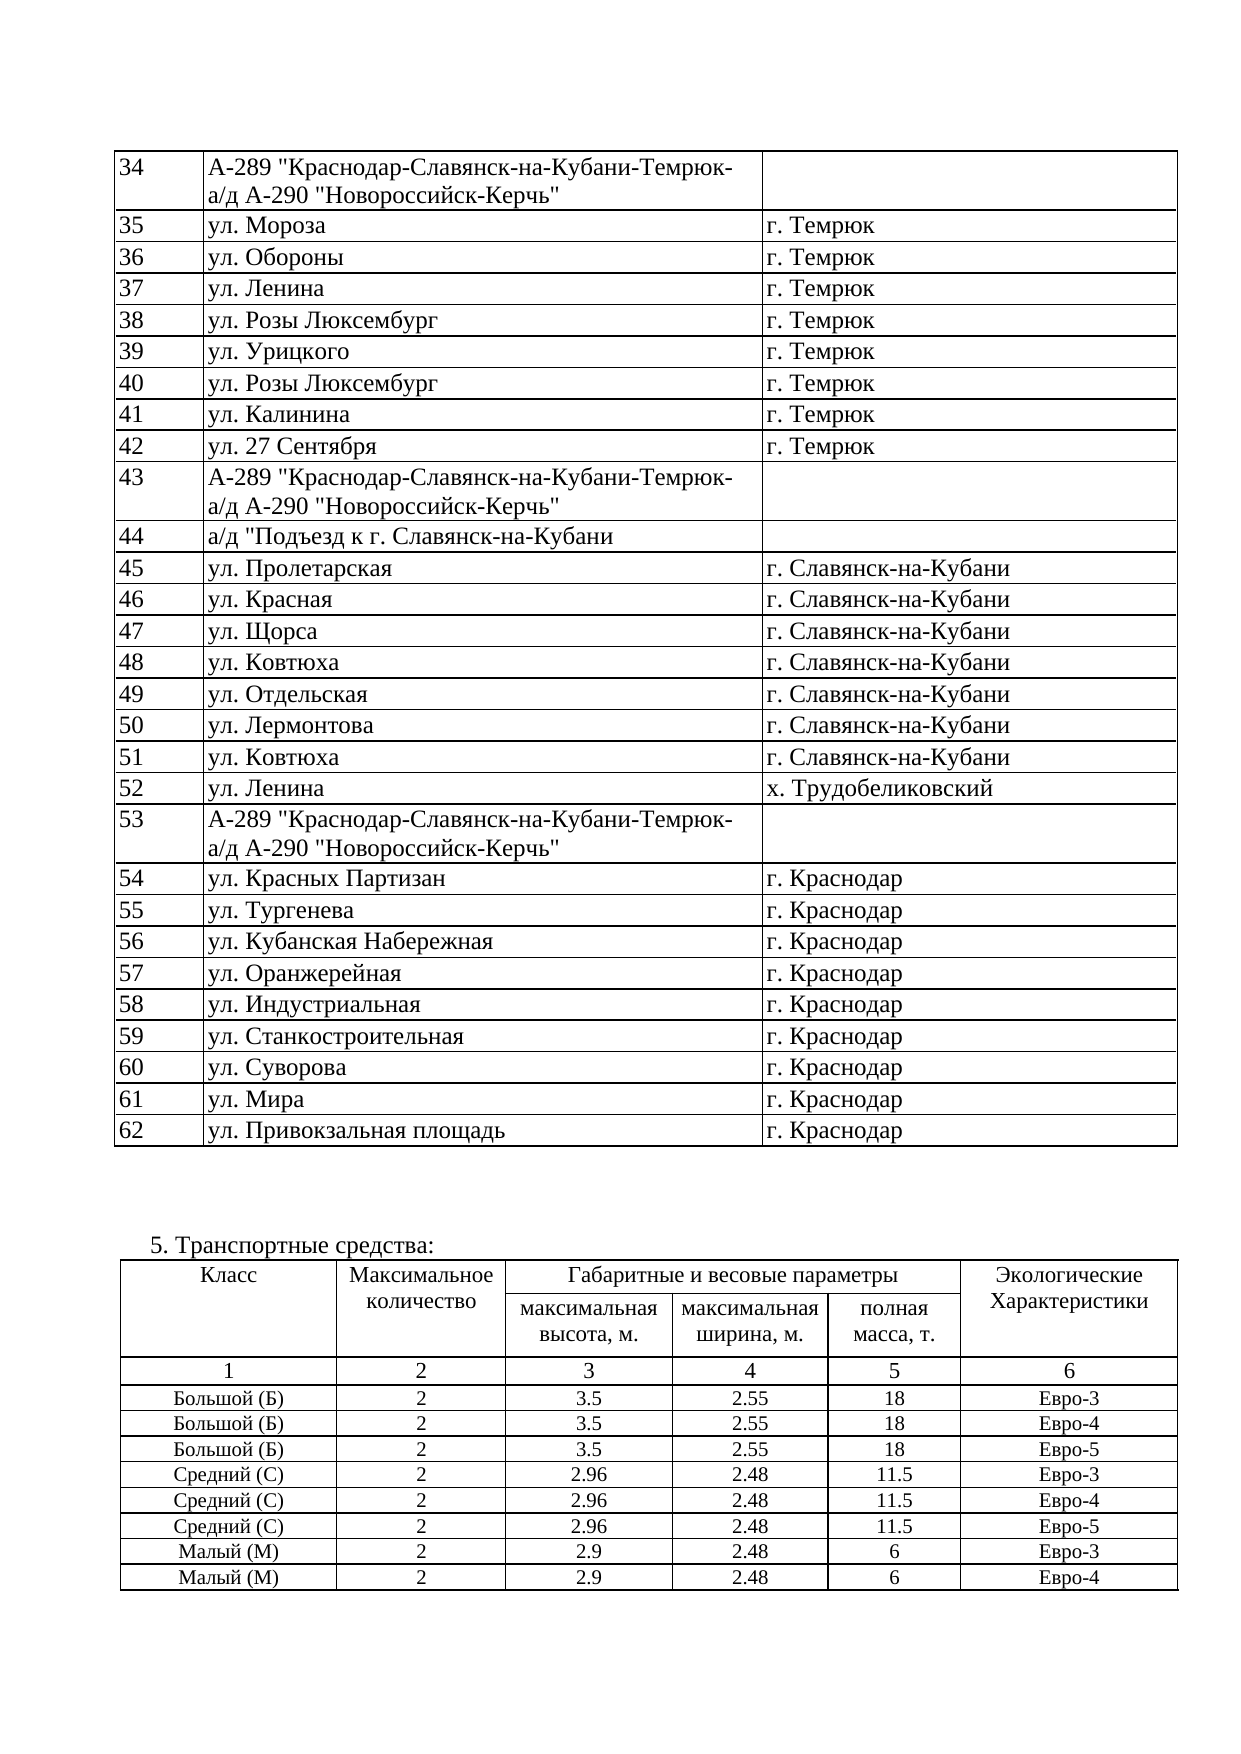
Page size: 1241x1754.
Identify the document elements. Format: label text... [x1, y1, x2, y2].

table_cell 6 [961, 1358, 1177, 1384]
table_cell 35 [115, 210, 203, 241]
table_cell ул. Оранжерейная [204, 958, 762, 988]
table_cell 47 [115, 615, 203, 646]
table_cell ул. Розы Люксембург [204, 368, 762, 398]
table_cell 2 [337, 1514, 505, 1538]
table_cell Евро-5 [961, 1437, 1177, 1461]
table_cell ул. Ковтюха [204, 647, 762, 677]
table_cell 18 [829, 1386, 960, 1409]
table_cell 56 [115, 926, 203, 956]
table_cell 2.9 [506, 1539, 672, 1563]
table_cell 2.48 [673, 1488, 827, 1512]
table_cell 2.55 [673, 1411, 827, 1435]
table_cell 2.9 [506, 1565, 672, 1589]
table_cell [763, 152, 1177, 209]
table_cell ул. Кубанская Набережная [204, 927, 762, 956]
table_cell г. Краснодар [763, 1082, 1177, 1114]
table_cell ул. Отдельская [204, 679, 762, 708]
table_cell 51 [115, 741, 203, 771]
table_cell г. Темрюк [763, 241, 1177, 272]
table_cell ул. Розы Люксембург [204, 305, 762, 335]
table_cell Большой (Б) [121, 1437, 336, 1461]
table_cell ул. Привокзальная площадь [204, 1115, 762, 1145]
table_cell 59 [115, 1020, 203, 1051]
table_cell ул. Обороны [204, 242, 762, 272]
table_header Экологические Характеристики [961, 1261, 1177, 1356]
table_cell ул. Суворова [204, 1052, 762, 1082]
table_cell ул. Щорса [204, 616, 762, 646]
table_cell 3.5 [506, 1411, 672, 1435]
table_cell максимальная ширина, м. [673, 1294, 827, 1356]
table_cell Средний (С) [121, 1462, 336, 1486]
table_cell максимальная высота, м. [506, 1294, 672, 1356]
table_cell 2.96 [506, 1514, 672, 1538]
table_cell ул. Мира [204, 1084, 762, 1114]
table_cell г. Славянск-на-Кубани [763, 740, 1177, 771]
table_cell 6 [829, 1539, 960, 1563]
table_cell ул. Мороза [204, 211, 762, 241]
table_cell Средний (С) [121, 1514, 336, 1538]
table_cell г. Краснодар [763, 925, 1177, 956]
table_cell 2 [337, 1462, 505, 1486]
table_cell г. Краснодар [763, 894, 1177, 925]
table_cell ул. Станкостроительная [204, 1021, 762, 1051]
table_cell 1 [121, 1358, 336, 1384]
table_cell 54 [115, 863, 203, 893]
table_cell 11.5 [829, 1514, 960, 1538]
table_cell Евро-3 [961, 1386, 1177, 1409]
table_cell 3 [506, 1358, 672, 1384]
table_cell г. Темрюк [763, 209, 1177, 241]
table_cell г. Краснодар [763, 1019, 1177, 1051]
table_cell 61 [115, 1083, 203, 1114]
table_cell Евро-3 [961, 1539, 1177, 1563]
table_cell ул. Ленина [204, 773, 762, 803]
table_cell 18 [829, 1437, 960, 1461]
table_cell 2.48 [673, 1462, 827, 1486]
table_cell 49 [115, 678, 203, 708]
table_cell г. Славянск-на-Кубани [763, 646, 1177, 677]
table_header Максимальное количество [337, 1261, 505, 1356]
table_cell 43 [115, 462, 203, 520]
table_cell 4 [673, 1358, 827, 1384]
table_cell 2.55 [673, 1437, 827, 1461]
table_cell г. Славянск-на-Кубани [763, 551, 1177, 583]
table_header Габаритные и весовые параметры [506, 1261, 960, 1293]
table_cell Евро-4 [961, 1565, 1177, 1589]
table_cell а/д "Подъезд к г. Славянск-на-Кубани [204, 521, 762, 551]
table_cell Большой (Б) [121, 1386, 336, 1409]
table_cell г. Краснодар [763, 956, 1177, 988]
table_cell Средний (С) [121, 1488, 336, 1512]
table_cell г. Краснодар [763, 1114, 1177, 1145]
table_cell ул. Ленина [204, 274, 762, 303]
table_header Класс [121, 1261, 336, 1356]
table_cell г. Темрюк [763, 304, 1177, 335]
table_cell ул. Лермонтова [204, 710, 762, 740]
table_cell г. Темрюк [763, 429, 1177, 461]
table_cell А-289 "Краснодар-Славянск-на-Кубани-Темрюк- а/д А-290 "Новороссийск-Керчь" [204, 805, 762, 862]
table_cell Евро-4 [961, 1488, 1177, 1512]
table_cell ул. Ковтюха [204, 742, 762, 771]
table_cell 2.96 [506, 1488, 672, 1512]
table_cell Евро-3 [961, 1462, 1177, 1486]
table_cell [763, 803, 1177, 862]
table_cell 2.96 [506, 1462, 672, 1486]
table_cell 2 [337, 1358, 505, 1384]
table_cell 55 [115, 895, 203, 925]
table_cell 2 [337, 1488, 505, 1512]
table_cell [763, 520, 1177, 551]
table_cell 11.5 [829, 1488, 960, 1512]
table_cell г. Краснодар [763, 1051, 1177, 1082]
table_cell 52 [115, 773, 203, 803]
text 5. Транспортные средства: [150, 1231, 1090, 1259]
table_cell 2.48 [673, 1539, 827, 1563]
table_cell г. Славянск-на-Кубани [763, 677, 1177, 708]
table_cell полная масса, т. [829, 1294, 960, 1356]
table_cell Большой (Б) [121, 1411, 336, 1435]
table_cell 2 [337, 1411, 505, 1435]
table_cell ул. Урицкого [204, 337, 762, 366]
table_cell 2.48 [673, 1514, 827, 1538]
table_cell Евро-4 [961, 1411, 1177, 1435]
table_cell 34 [115, 152, 203, 209]
table_cell г. Темрюк [763, 398, 1177, 429]
table_cell 37 [115, 273, 203, 303]
table_cell 6 [829, 1565, 960, 1589]
table_cell 3.5 [506, 1386, 672, 1409]
table_cell 45 [115, 552, 203, 583]
table_cell ул. 27 Сентября [204, 431, 762, 461]
table_cell 2.48 [673, 1565, 827, 1589]
table_cell г. Темрюк [763, 366, 1177, 398]
table_cell г. Краснодар [763, 862, 1177, 893]
table_cell 41 [115, 399, 203, 429]
table_cell 18 [829, 1411, 960, 1435]
table_cell 58 [115, 989, 203, 1019]
table_cell ул. Калинина [204, 400, 762, 429]
table_cell 44 [115, 521, 203, 551]
table_cell г. Краснодар [763, 988, 1177, 1019]
table_cell 46 [115, 584, 203, 614]
table_cell 42 [115, 430, 203, 461]
table_cell 2 [337, 1386, 505, 1409]
table_cell 40 [115, 368, 203, 398]
table_cell [763, 461, 1177, 520]
table_cell 39 [115, 336, 203, 366]
table_cell ул. Тургенева [204, 895, 762, 925]
table_cell г. Славянск-на-Кубани [763, 709, 1177, 740]
table_cell 2.55 [673, 1386, 827, 1409]
table_cell 60 [115, 1052, 203, 1082]
table_cell 62 [115, 1115, 203, 1145]
table_cell 2 [337, 1539, 505, 1563]
table_cell Малый (М) [121, 1565, 336, 1589]
table_cell 53 [115, 804, 203, 862]
table_cell 50 [115, 710, 203, 740]
table_cell ул. Красная [204, 584, 762, 614]
table_cell х. Трудобеликовский [763, 771, 1177, 803]
table_cell ул. Индустриальная [204, 990, 762, 1019]
table_cell ул. Пролетарская [204, 553, 762, 583]
table_cell Малый (М) [121, 1539, 336, 1563]
table_cell А-289 "Краснодар-Славянск-на-Кубани-Темрюк- а/д А-290 "Новороссийск-Керчь" [204, 152, 762, 209]
table_cell г. Славянск-на-Кубани [763, 583, 1177, 614]
table_cell Евро-5 [961, 1514, 1177, 1538]
table_cell 48 [115, 647, 203, 677]
table_cell 57 [115, 958, 203, 988]
table_cell 36 [115, 242, 203, 272]
table_cell г. Славянск-на-Кубани [763, 614, 1177, 646]
table_cell 11.5 [829, 1462, 960, 1486]
table_cell 2 [337, 1565, 505, 1589]
table_cell ул. Красных Партизан [204, 864, 762, 893]
table_cell А-289 "Краснодар-Славянск-на-Кубани-Темрюк- а/д А-290 "Новороссийск-Керчь" [204, 462, 762, 520]
table_cell г. Темрюк [763, 335, 1177, 366]
table_cell 38 [115, 305, 203, 335]
table_cell г. Темрюк [763, 272, 1177, 303]
table_cell 2 [337, 1437, 505, 1461]
table_cell 3.5 [506, 1437, 672, 1461]
table_cell 5 [829, 1358, 960, 1384]
